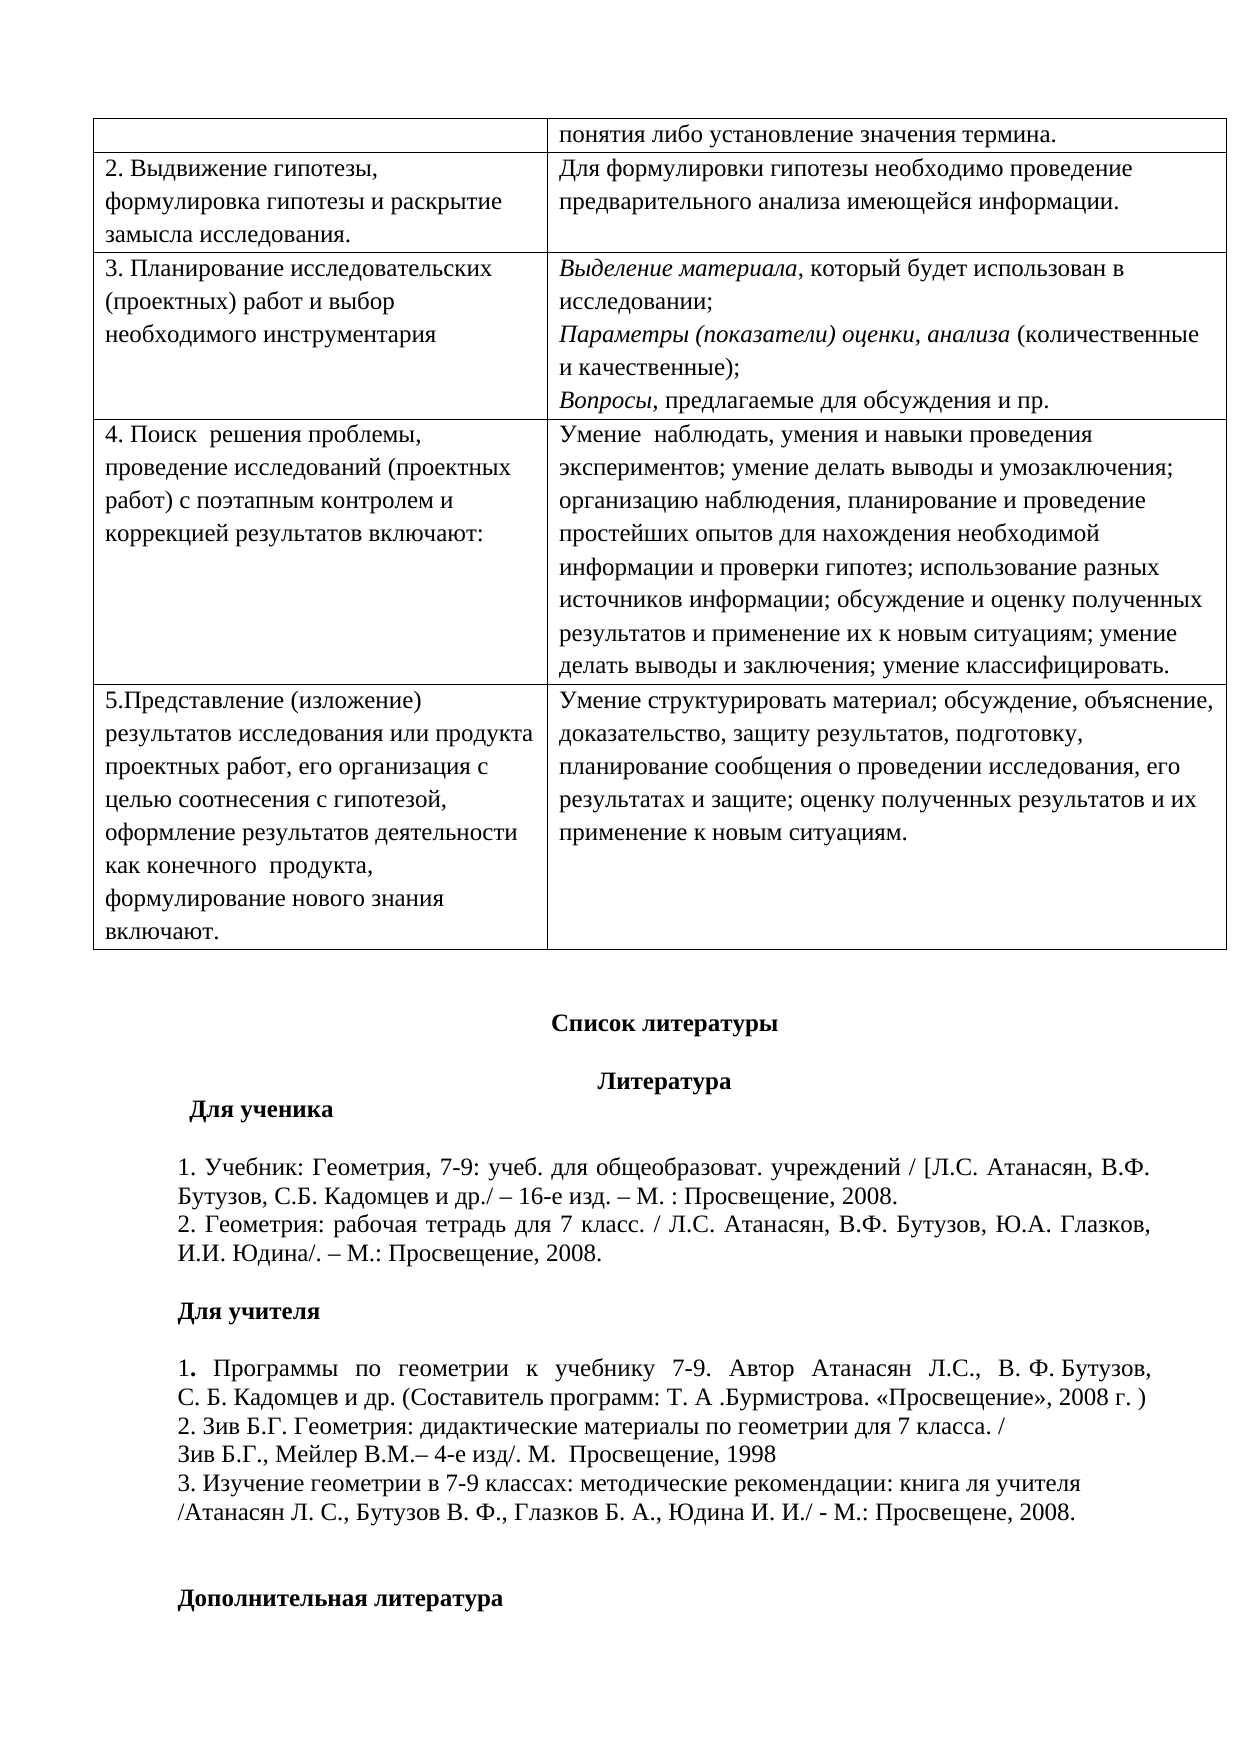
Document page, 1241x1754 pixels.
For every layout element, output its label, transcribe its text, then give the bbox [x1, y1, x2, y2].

text 2. Геометрия: рабочая тетрадь для 7 класс. / Л.С. Атанасян, В.Ф. Бутузов, Ю.А. Глазков, И.И. Юдина/. – М.: Просвещение, 2008. [177, 1209, 1152, 1267]
text 1. Учебник: Геометрия, 7-9: учеб. для общеобразоват. учреждений / [Л.С. Атанасян, В.Ф. Бутузов, С.Б. Кадомцев и др./ – 16-е изд. – М. : Просвещение, 2008. [177, 1152, 1152, 1209]
text Для учителя [177, 1296, 1152, 1324]
table_cell Умение структурировать материал; обсуждение, объяснение, доказательство, защиту результатов, подготовку, планирование сообщения о проведении исследования, его результатах и защите; оценку полученных результатов и их применение к новым ситуациям. [548, 685, 1226, 949]
table_cell Выделение материала, который будет использован в исследовании; Параметры (показатели) оценки, анализа (количественные и качественные); Вопросы, предлагаемые для обсуждения и пр. [548, 253, 1226, 418]
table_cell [548, 119, 1226, 152]
table_cell Для формулировки гипотезы необходимо проведение предварительного анализа имеющейся информации. [548, 153, 1226, 252]
text Зив Б.Г., Мейлер В.М.– 4-е изд/. М. Просвещение, 1998 [177, 1439, 1152, 1468]
text Для ученика [189, 1094, 1152, 1123]
table_cell 3. Планирование исследовательских (проектных) работ и выбор необходимого инструментария [94, 253, 547, 418]
table_cell 4. Поиск решения проблемы, проведение исследований (проектных работ) с поэтапным контролем и коррекцией результатов включают: [94, 420, 547, 684]
text 3. Изучение геометрии в 7-9 классах: методические рекомендации: книга ля учителя /Атанасян Л. С., Бутузов В. Ф., Глазков Б. А., Юдина И. И./ - М.: Просвещене, 2008. [177, 1468, 1152, 1526]
text 1. Программы по геометрии к учебнику 7-9. Автор Атанасян Л.С., В. Ф. Бутузов, С. Б. Кадомцев и др. (Составитель программ: Т. А .Бурмистрова. «Просвещение», . ) [177, 1353, 1152, 1411]
text Список литературы [177, 1008, 1152, 1037]
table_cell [94, 119, 547, 152]
text 2. Зив Б.Г. Геометрия: дидактические материалы по геометрии для 7 класса. / [177, 1411, 1152, 1439]
table_cell 5.Представление (изложение) результатов исследования или продукта проектных работ, его организация с целью соотнесения с гипотезой, оформление результатов деятельности как конечного продукта, формулирование нового знания включают. [94, 685, 547, 949]
text Литература [177, 1066, 1152, 1094]
table_cell 2. Выдвижение гипотезы, формулировка гипотезы и раскрытие замысла исследования. [94, 153, 547, 252]
table_cell Умение наблюдать, умения и навыки проведения экспериментов; умение делать выводы и умозаключения; организацию наблюдения, планирование и проведение простейших опытов для нахождения необходимой информации и проверки гипотез; использование разных источников информации; обсуждение и оценку полученных результатов и применение их к новым ситуациям; умение делать выводы и заключения; умение классифицировать. [548, 420, 1226, 684]
text Дополнительная литература [177, 1583, 1152, 1612]
